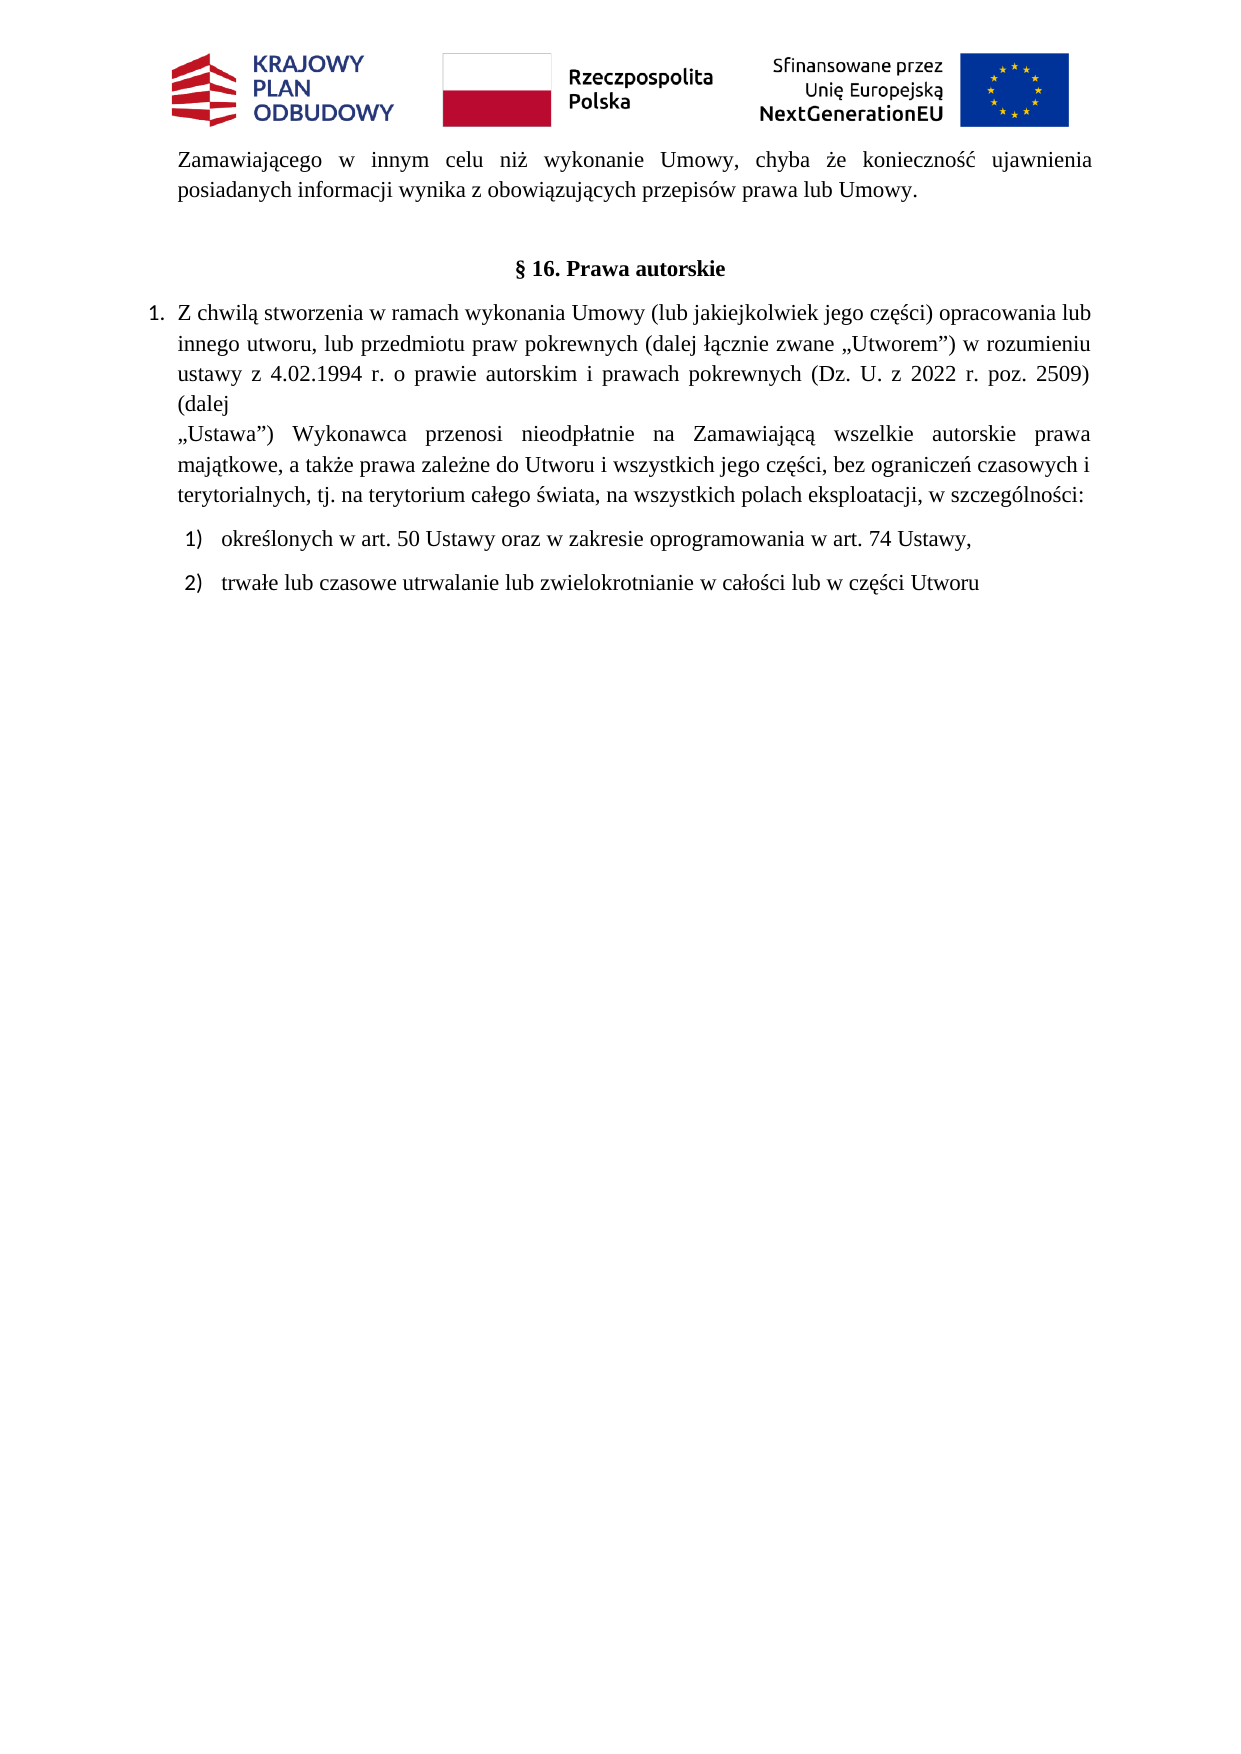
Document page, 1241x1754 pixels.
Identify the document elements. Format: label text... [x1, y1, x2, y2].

list określonych w art. 50 Ustawy oraz w zakresie oprogramowania w art. 74 Ustawy, [184, 524, 1093, 552]
text § 16. Prawa autorskie [148, 255, 1092, 281]
text „Ustawa”) Wykonawca przenosi nieodpłatnie na Zamawiającą wszelkie autorskie prawa majątkowe, a także prawa zależne do Utworu i wszystkich jego części, bez ograniczeń czasowych i terytorialnych, tj. na terytorium całego świata, na wszystkich polach eksploatacji, w szczególności: [177, 421, 1092, 507]
list Z chwilą stworzenia w ramach wykonania Umowy (lub jakiejkolwiek jego części) opracowania lub innego utworu, lub przedmiotu praw pokrewnych (dalej łącznie zwane „Utworem”) w rozumieniu ustawy z 4.02.1994 r. o prawie autorskim i prawach pokrewnych (Dz. U. z 2022 r. poz. 2509) (dalej [148, 298, 1092, 417]
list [148, 146, 1092, 202]
picture [171, 53, 1069, 127]
list trwałe lub czasowe utrwalanie lub zwielokrotnianie w całości lub w części Utworu [184, 568, 1093, 596]
